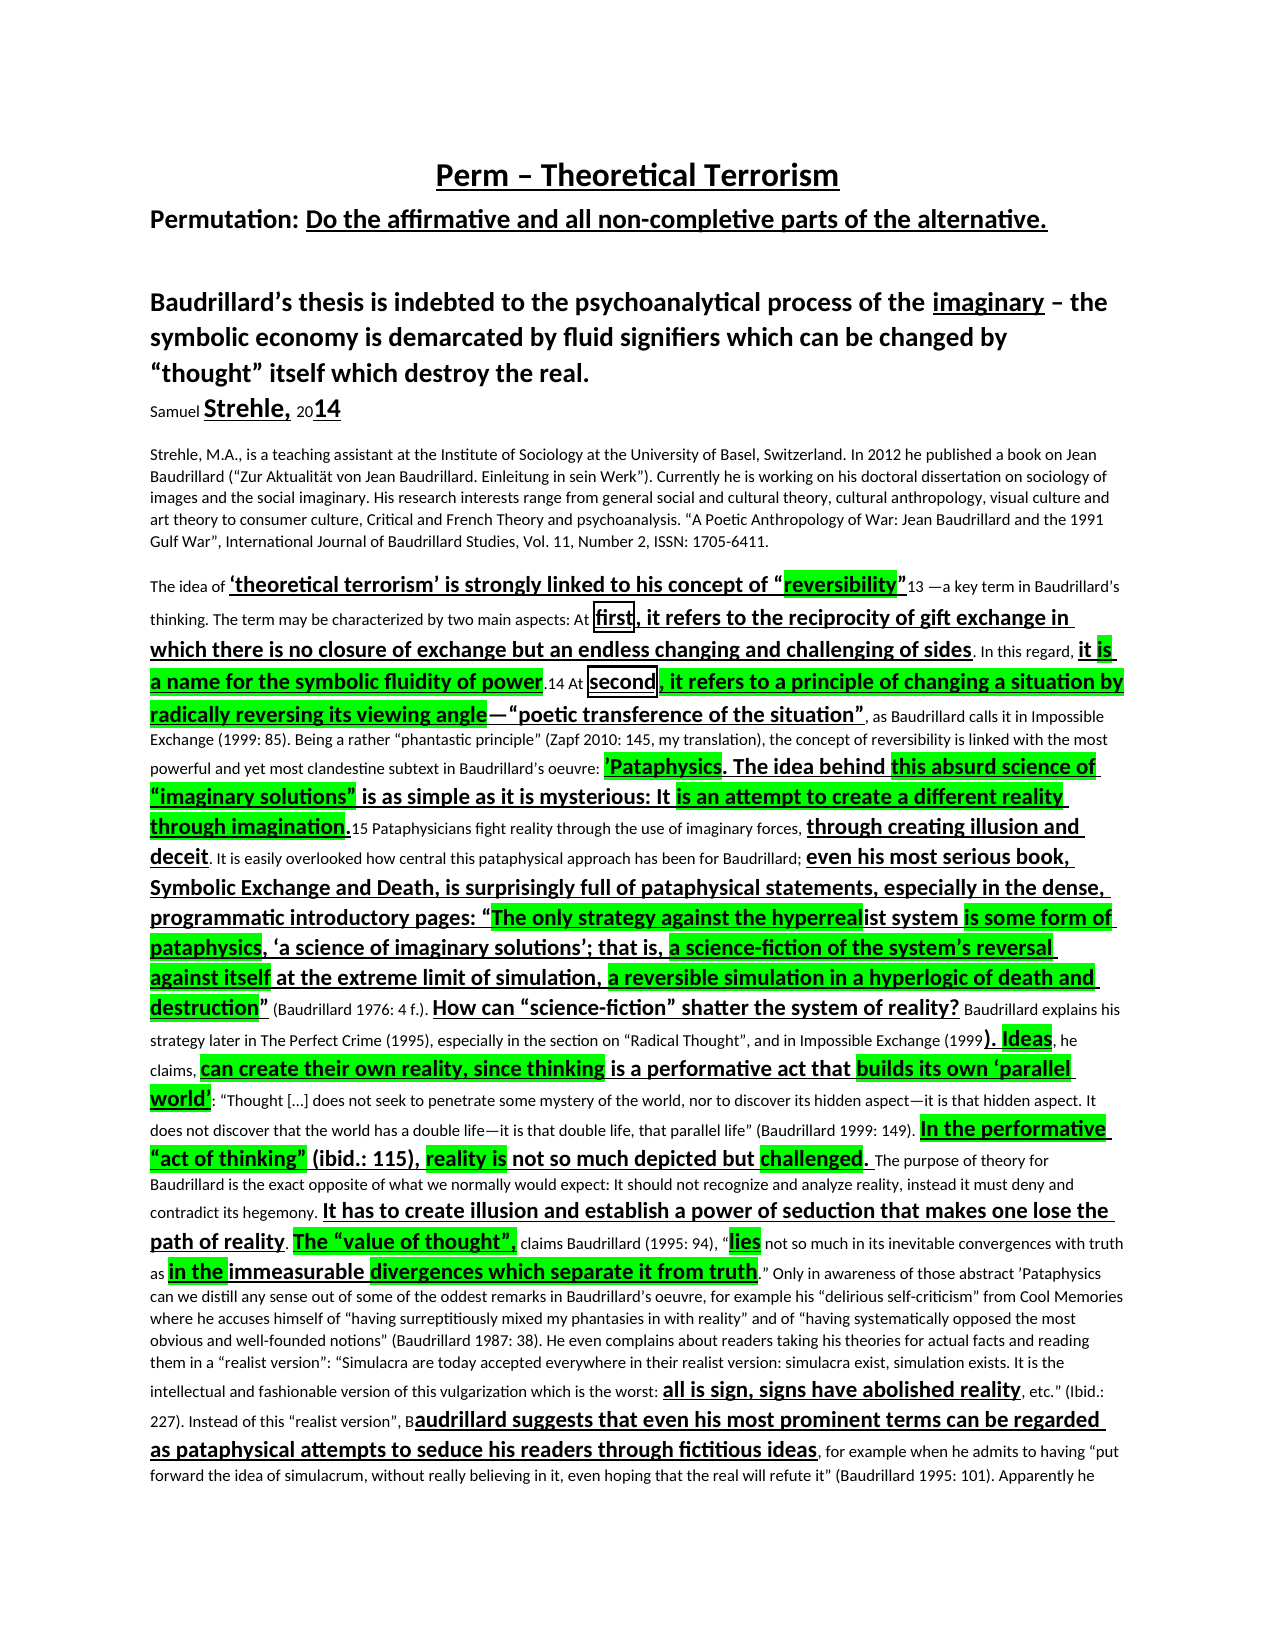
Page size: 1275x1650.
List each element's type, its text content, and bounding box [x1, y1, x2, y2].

subtitle Perm – Theoretical Terrorism [150, 154, 1125, 195]
subtitle Baudrillard’s thesis is indebted to the psychoanalytical process of the imaginary – the symbolic economy is demarcated by fluid signifiers which can be changed by “thought” itself which destroy the real. [150, 285, 1125, 389]
text Samuel Strehle, 2014 [150, 392, 1125, 425]
subtitle Permutation: Do the affirmative and all non-completive parts of the alternative. [150, 202, 1125, 235]
text Strehle, M.A., is a teaching assistant at the Institute of Sociology at the University of Basel, Switzerland. In 2012 he published a book on Jean Baudrillard (“Zur Aktualität von Jean Baudrillard. Einleitung in sein Werk”). Currently he is working on his doctoral dissertation on sociology of images and the social imaginary. His research interests range from general social and cultural theory, cultural anthropology, visual culture and art theory to consumer culture, Critical and French Theory and psychoanalysis. “A Poetic Anthropology of War: Jean Baudrillard and the 1991 Gulf War”, International Journal of Baudrillard Studies, Vol. 11, Number 2, ISSN: 1705-6411. [150, 444, 1125, 552]
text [150, 570, 1125, 1485]
